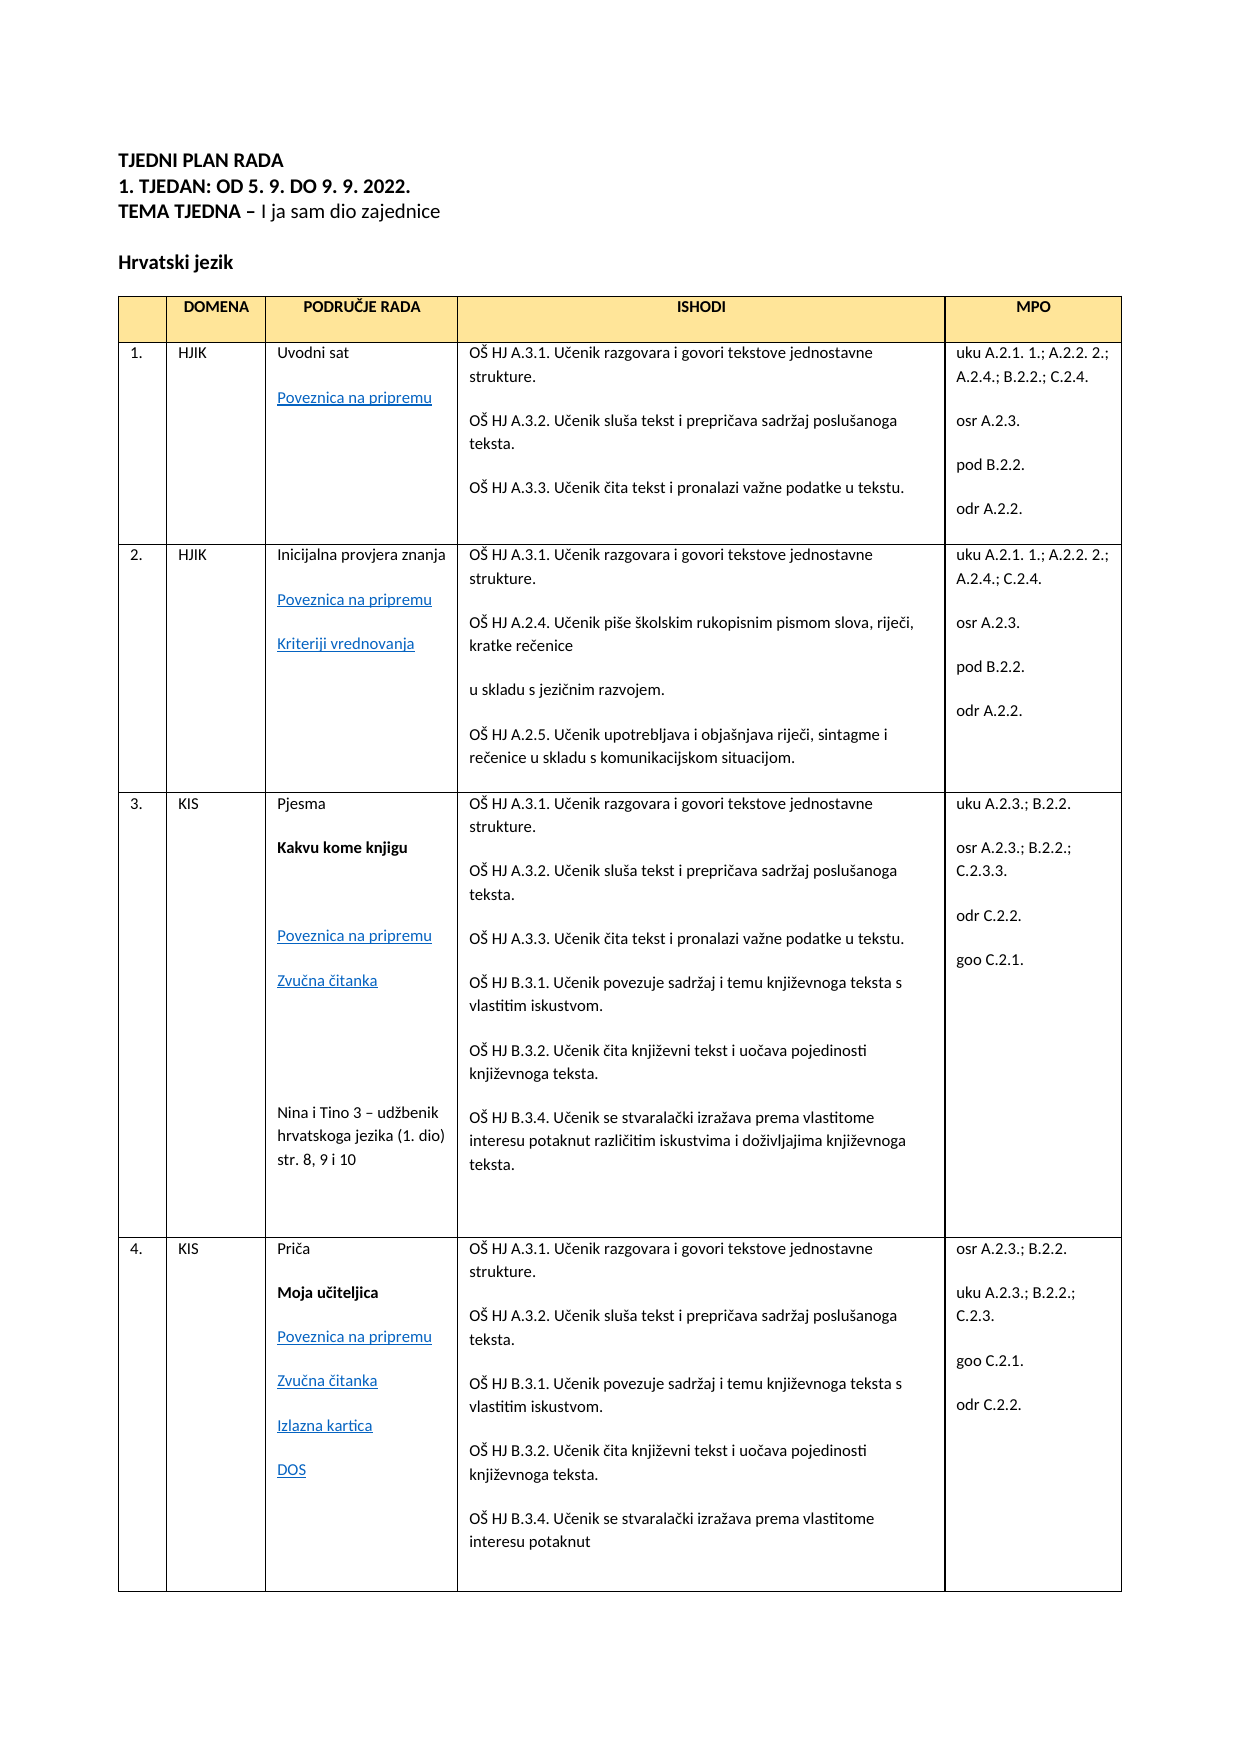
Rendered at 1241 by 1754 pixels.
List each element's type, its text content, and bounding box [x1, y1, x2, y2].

table_cell OŠ HJ A.3.1. Učenik razgovara i govori tekstove jednostavne strukture. OŠ HJ A.3.2. Učenik sluša tekst i prepričava sadržaj poslušanoga teksta. OŠ HJ A.3.3. Učenik čita tekst i pronalazi važne podatke u tekstu. [458, 343, 944, 543]
table_header [119, 297, 166, 342]
table_cell OŠ HJ A.3.1. Učenik razgovara i govori tekstove jednostavne strukture. OŠ HJ A.3.2. Učenik sluša tekst i prepričava sadržaj poslušanoga teksta. OŠ HJ A.3.3. Učenik čita tekst i pronalazi važne podatke u tekstu. OŠ HJ B.3.1. Učenik povezuje sadržaj i temu književnoga teksta s vlastitim iskustvom. OŠ HJ B.3.2. Učenik čita književni tekst i uočava pojedinosti književnoga teksta. OŠ HJ B.3.4. Učenik se stvaralački izražava prema vlastitome interesu potaknut različitim iskustvima i doživljajima književnoga teksta. [458, 793, 944, 1237]
text Hrvatski jezik [118, 249, 1122, 275]
table_cell OŠ HJ A.3.1. Učenik razgovara i govori tekstove jednostavne strukture. OŠ HJ A.2.4. Učenik piše školskim rukopisnim pismom slova, riječi, kratke rečenice u skladu s jezičnim razvojem. OŠ HJ A.2.5. Učenik upotrebljava i objašnjava riječi, sintagme i rečenice u skladu s komunikacijskom situacijom. [458, 545, 944, 792]
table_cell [946, 1238, 1121, 1591]
table_cell 3. [119, 793, 166, 1237]
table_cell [458, 1238, 944, 1591]
table_header PODRUČJE RADA [266, 297, 457, 342]
table_cell Inicijalna provjera znanja Poveznica na pripremu Kriteriji vrednovanja [266, 545, 457, 792]
table_cell Pjesma Kakvu kome knjigu Poveznica na pripremu Zvučna čitanka Nina i Tino 3 – udžbenik hrvatskoga jezika (1. dio) str. 8, 9 i 10 [266, 793, 457, 1237]
table_cell KIS [167, 1238, 265, 1591]
table_cell uku A.2.3.; B.2.2. osr A.2.3.; B.2.2.; C.2.3.3. odr C.2.2. goo C.2.1. [946, 793, 1121, 1237]
table_cell KIS [167, 793, 265, 1237]
table_cell uku A.2.1. 1.; A.2.2. 2.; A.2.4.; C.2.4. osr A.2.3. pod B.2.2. odr A.2.2. [946, 545, 1121, 792]
table_cell HJIK [167, 343, 265, 543]
table_cell 1. [119, 343, 166, 543]
table_cell Uvodni sat Poveznica na pripremu [266, 343, 457, 543]
table_header MPO [946, 297, 1121, 342]
table_cell HJIK [167, 545, 265, 792]
table_header ISHODI [458, 297, 944, 342]
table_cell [266, 1238, 457, 1591]
table_cell 4. [119, 1238, 166, 1591]
table_cell uku A.2.1. 1.; A.2.2. 2.; A.2.4.; B.2.2.; C.2.4. osr A.2.3. pod B.2.2. odr A.2.2. [946, 343, 1121, 543]
text TJEDNI PLAN RADA [118, 148, 1122, 173]
text TEMA TJEDNA – I ja sam dio zajednice [118, 198, 1122, 224]
text 1. TJEDAN: OD 5. 9. DO 9. 9. 2022. [118, 173, 1122, 198]
table_cell 2. [119, 545, 166, 792]
table_header DOMENA [167, 297, 265, 342]
